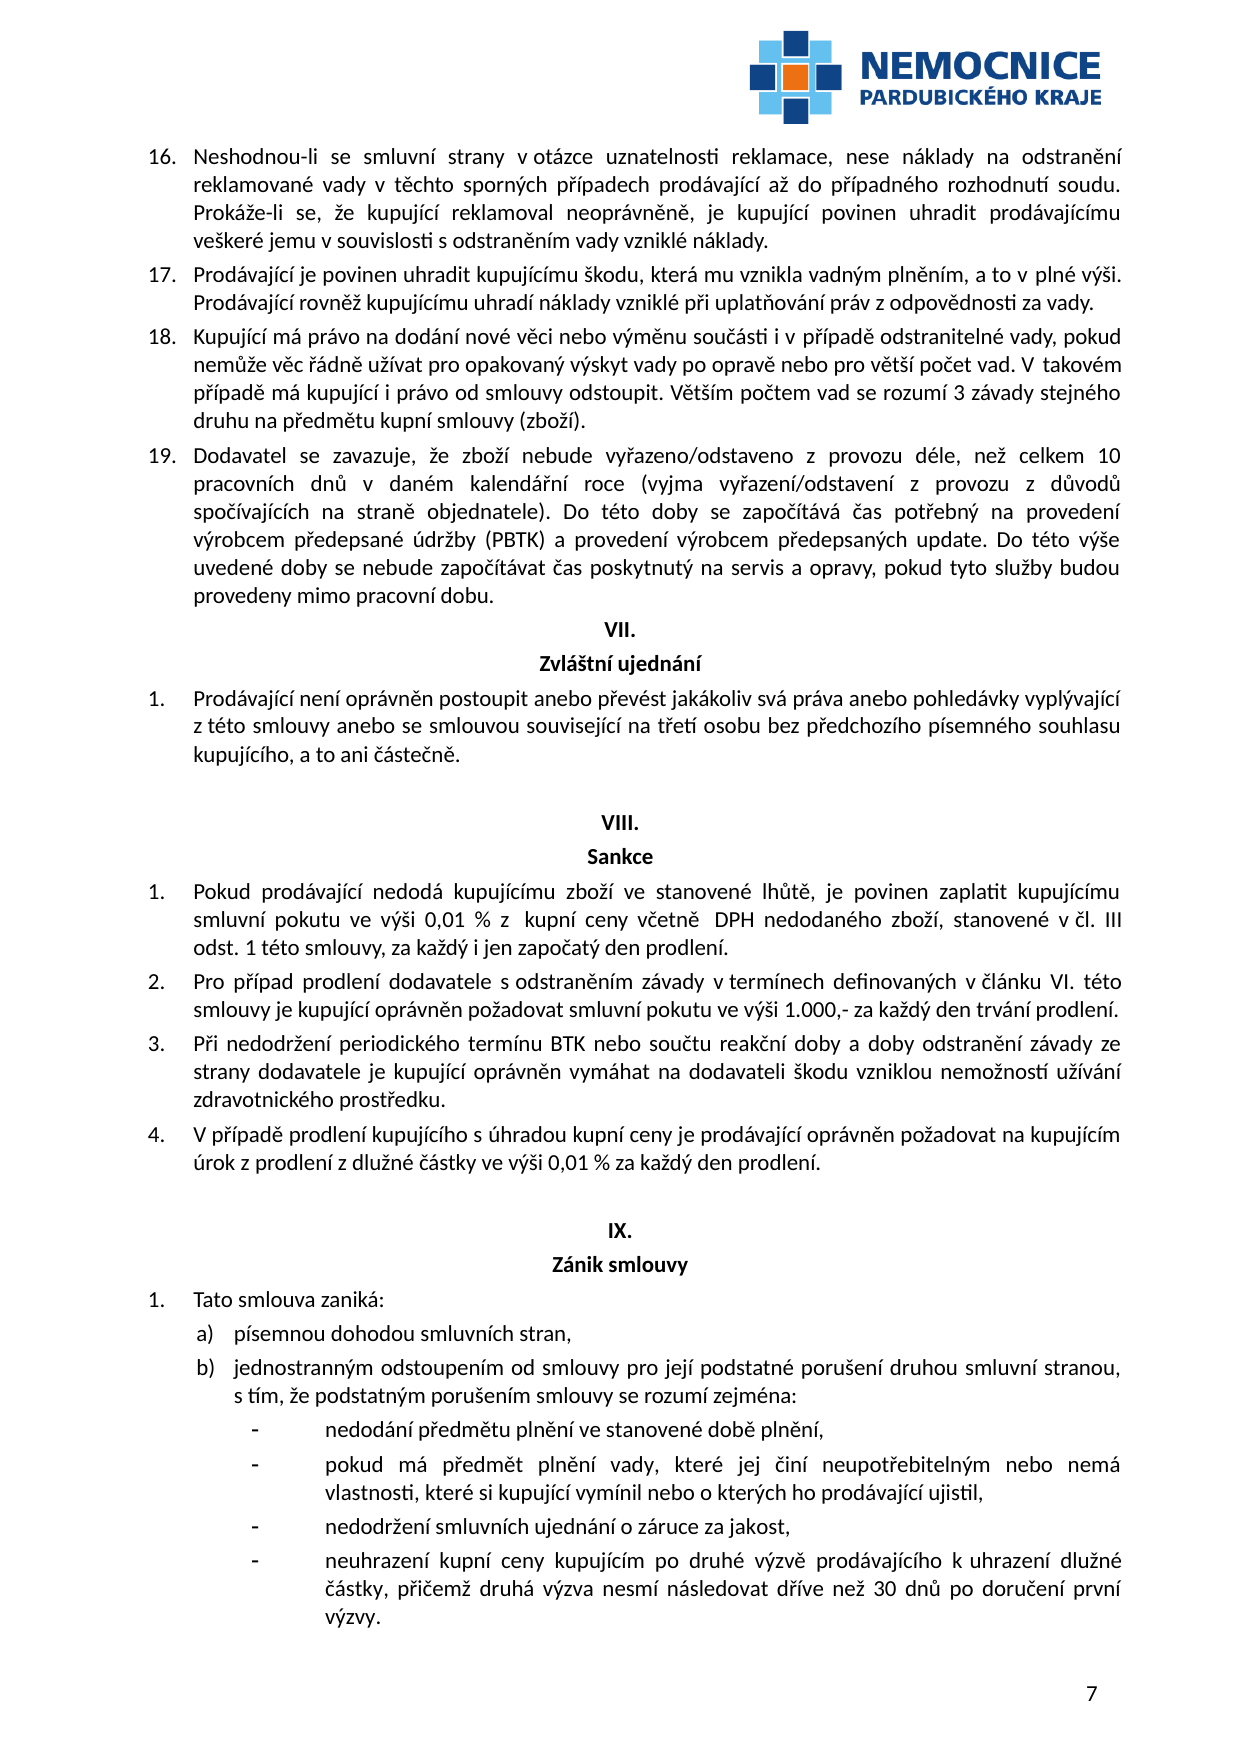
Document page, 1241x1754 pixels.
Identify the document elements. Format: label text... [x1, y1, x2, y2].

list V případě prodlení kupujícího s úhradou kupní ceny je prodávající oprávněn požadovat na kupujícím úrok z prodlení z dlužné částky ve výši 0,01 % za každý den prodlení. [148, 1120, 1122, 1176]
list jednostranným odstoupením od smlouvy pro její podstatné porušení druhou smluvní stranou, s tím, že podstatným porušením smlouvy se rozumí zejména: [196, 1353, 1122, 1409]
list Při nedodržení periodického termínu BTK nebo součtu reakční doby a doby odstranění závady ze strany dodavatele je kupující oprávněn vymáhat na dodavateli škodu vzniklou nemožností užívání zdravotnického prostředku. [148, 1029, 1122, 1113]
list nedodání předmětu plnění ve stanovené době plnění, [251, 1416, 1122, 1444]
picture [748, 29, 1101, 125]
text VIII. [118, 808, 1122, 836]
text IX. [118, 1216, 1122, 1244]
list neuhrazení kupní ceny kupujícím po druhé výzvě prodávajícího k uhrazení dlužné částky, přičemž druhá výzva nesmí následovat dříve než 30 dnů po doručení první výzvy. [251, 1546, 1122, 1631]
text VII. [118, 615, 1122, 643]
list Kupující má právo na dodání nové věci nebo výměnu součásti i v případě odstranitelné vady, pokud nemůže věc řádně užívat pro opakovaný výskyt vady po opravě nebo pro větší počet vad. V takovém případě má kupující i právo od smlouvy odstoupit. Větším počtem vad se rozumí 3 závady stejného druhu na předmětu kupní smlouvy (zboží). [148, 322, 1122, 434]
list Prodávající je povinen uhradit kupujícímu škodu, která mu vznikla vadným plněním, a to v plné výši. Prodávající rovněž kupujícímu uhradí náklady vzniklé při uplatňování práv z odpovědnosti za vady. [148, 260, 1122, 316]
list Tato smlouva zaniká: [148, 1285, 1122, 1313]
list pokud má předmět plnění vady, které jej činí neupotřebitelným nebo nemá vlastnosti, které si kupující vymínil nebo o kterých ho prodávající ujistil, [251, 1450, 1122, 1506]
list Neshodnou-li se smluvní strany v otázce uznatelnosti reklamace, nese náklady na odstranění reklamované vady v těchto sporných případech prodávající až do případného rozhodnutí soudu. Prokáže-li se, že kupující reklamoval neoprávněně, je kupující povinen uhradit prodávajícímu veškeré jemu v souvislosti s odstraněním vady vzniklé náklady. [148, 142, 1122, 254]
text Zvláštní ujednání [118, 649, 1122, 677]
text Sankce [118, 842, 1122, 871]
text Zánik smlouvy [118, 1251, 1122, 1278]
list Dodavatel se zavazuje, že zboží nebude vyřazeno/odstaveno z provozu déle, než celkem 10 pracovních dnů v daném kalendářní roce (vyjma vyřazení/odstavení z provozu z důvodů spočívajících na straně objednatele). Do této doby se započítává čas potřebný na provedení výrobcem předepsané údržby (PBTK) a provedení výrobcem předepsaných update. Do této výše uvedené doby se nebude započítávat čas poskytnutý na servis a opravy, pokud tyto služby budou provedeny mimo pracovní dobu. [148, 441, 1122, 609]
list písemnou dohodou smluvních stran, [196, 1319, 1122, 1347]
list Prodávající není oprávněn postoupit anebo převést jakákoliv svá práva anebo pohledávky vyplývající z této smlouvy anebo se smlouvou související na třetí osobu bez předchozího písemného souhlasu kupujícího, a to ani částečně. [148, 684, 1122, 768]
list nedodržení smluvních ujednání o záruce za jakost, [251, 1512, 1122, 1540]
list Pro případ prodlení dodavatele s odstraněním závady v termínech definovaných v článku VI. této smlouvy je kupující oprávněn požadovat smluvní pokutu ve výši 1.000,- za každý den trvání prodlení. [148, 967, 1122, 1023]
list Pokud prodávající nedodá kupujícímu zboží ve stanovené lhůtě, je povinen zaplatit kupujícímu smluvní pokutu ve výši 0,01 % z kupní ceny včetně DPH nedodaného zboží, stanovené v čl. III odst. 1 této smlouvy, za každý i jen započatý den prodlení. [148, 877, 1122, 961]
